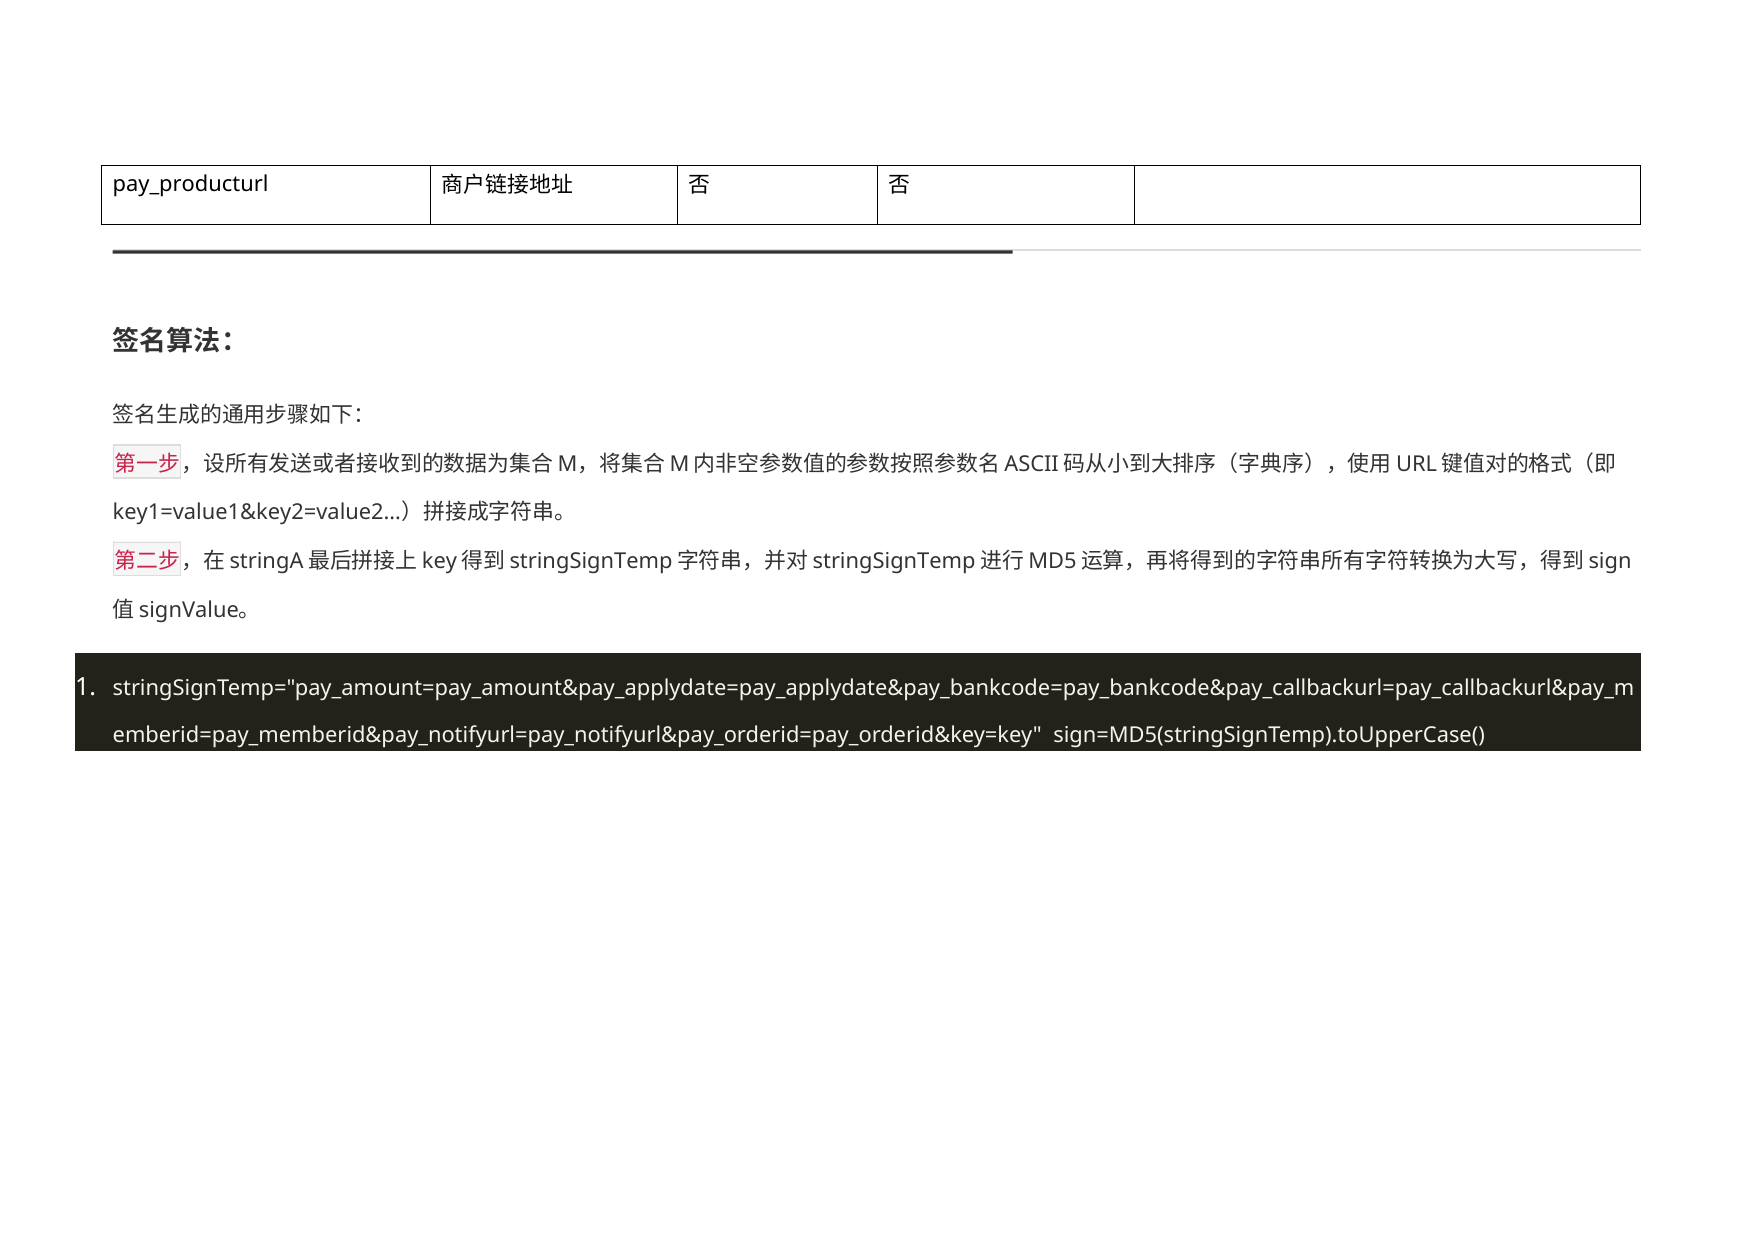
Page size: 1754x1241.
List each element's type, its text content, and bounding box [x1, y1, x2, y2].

list stringSignTemp="pay_amount=pay_amount&pay_applydate=pay_applydate&pay_bankcode=pay_bankcode&pay_callbackurl=pay_callbackurl&pay_memberid=pay_memberid&pay_notifyurl=pay_notifyurl&pay_orderid=pay_orderid&key=key" sign=MD5(stringSignTemp).toUpperCase() [75, 653, 1641, 751]
table_cell pay_producturl [102, 166, 430, 224]
text 签名生成的通用步骤如下： 第一步，设所有发送或者接收到的数据为集合M，将集合M内非空参数值的参数按照参数名ASCII码从小到大排序（字典序），使用URL键值对的格式（即key1=value1&key2=value2…）拼接成字符串。 第二步，在stringA最后拼接上key得到stringSignTemp字符串，并对stringSignTemp进行MD5运算，再将得到的字符串所有字符转换为大写，得到sign值signValue。 [112, 396, 1641, 624]
table_cell 否 [878, 166, 1134, 224]
table_cell [1135, 166, 1640, 224]
table_cell 否 [678, 166, 877, 224]
table_cell 商户链接地址 [431, 166, 677, 224]
subtitle 签名算法： [112, 306, 1641, 371]
